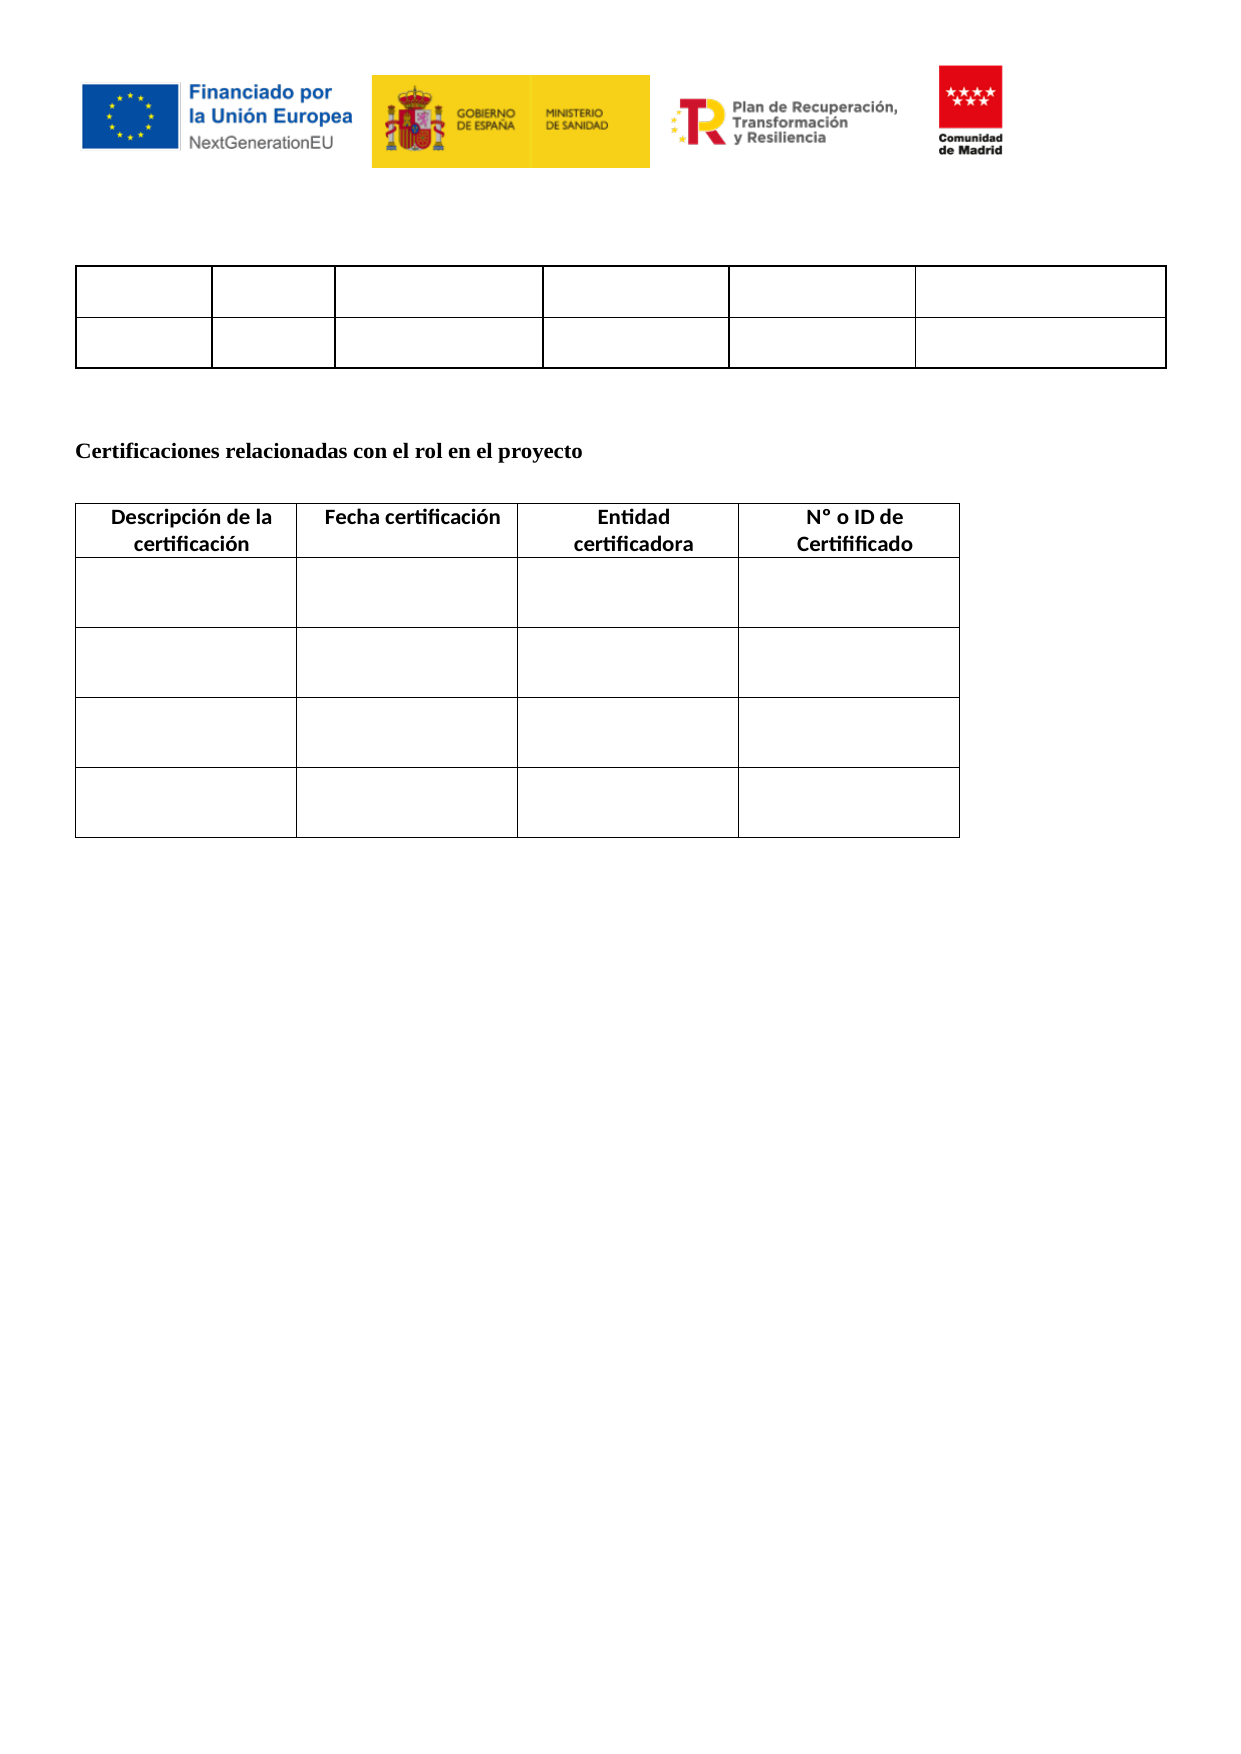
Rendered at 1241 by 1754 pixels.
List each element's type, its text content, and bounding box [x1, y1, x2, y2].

table_cell [518, 768, 738, 837]
table_cell [739, 628, 959, 697]
table_cell [916, 267, 1165, 317]
picture [371, 75, 650, 168]
table_cell [544, 267, 728, 317]
table_cell [76, 768, 296, 837]
picture [75, 75, 357, 157]
table_cell [76, 558, 296, 627]
table_header Fecha certificación [297, 504, 517, 557]
picture [661, 75, 908, 176]
text Certificaciones relacionadas con el rol en el proyecto [75, 438, 1165, 463]
table_cell [77, 318, 211, 367]
table_cell [730, 318, 915, 367]
table_cell [77, 267, 211, 317]
picture [939, 65, 1008, 158]
table_cell [518, 628, 738, 697]
table_header Nº o ID de Certifificado [739, 504, 959, 557]
table_cell [297, 628, 517, 697]
table_cell [739, 698, 959, 767]
table_cell [739, 768, 959, 837]
table_cell [518, 698, 738, 767]
table_header Descripción de la certificación [76, 504, 296, 557]
table_cell [76, 698, 296, 767]
table_cell [213, 318, 334, 367]
table_cell [544, 318, 728, 367]
table_cell [76, 628, 296, 697]
table_cell [297, 558, 517, 627]
table_cell [213, 267, 334, 317]
table_cell [518, 558, 738, 627]
table_cell [336, 267, 542, 317]
table_cell [336, 318, 542, 367]
table_cell [916, 318, 1165, 367]
table_cell [730, 267, 915, 317]
table_cell [739, 558, 959, 627]
table_cell [297, 698, 517, 767]
table_cell [297, 768, 517, 837]
table_header Entidad certificadora [518, 504, 738, 557]
